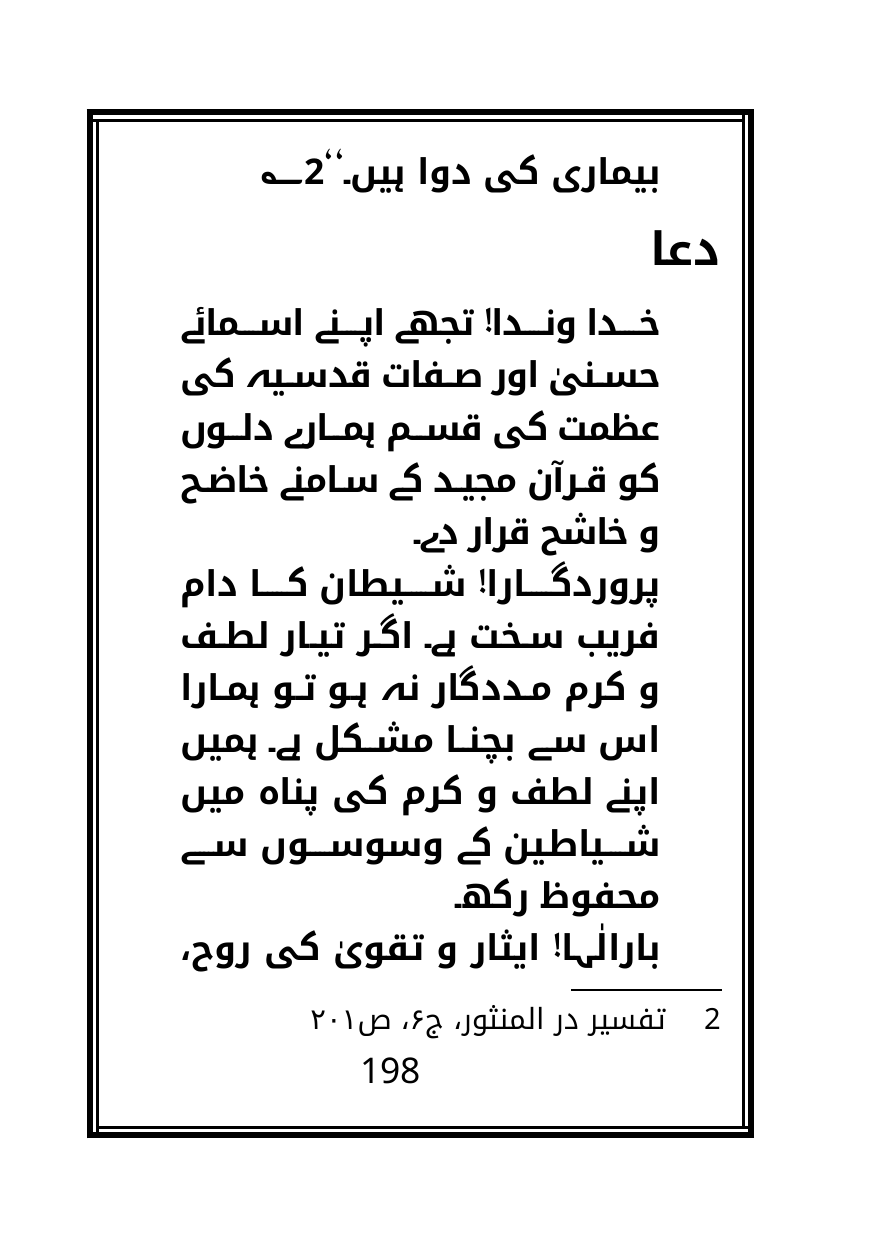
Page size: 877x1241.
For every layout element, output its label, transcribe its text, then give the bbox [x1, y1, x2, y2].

subtitle دعا [120, 207, 721, 294]
text خدا وندا! تجھے اپنے اسمائے حسنیٰ اور صفات قدسیہ کی عظمت کی قسم ہمارے دلوں کو قرآن مجید کے سامنے خاضح و خاشح قرار دے۔ [180, 294, 661, 554]
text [180, 142, 661, 194]
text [180, 919, 661, 971]
text پروردگارا! شیطان کا دام فریب سخت ہے۔ اگر تیار لطف و کرم مددگار نہ ہو تو ہمارا اس سے بچنا مشکل ہے۔ ہمیں اپنے لطف و کرم کی پناہ میں شیاطین کے وسوسوں سے محفوظ رکھ۔ [180, 554, 661, 919]
